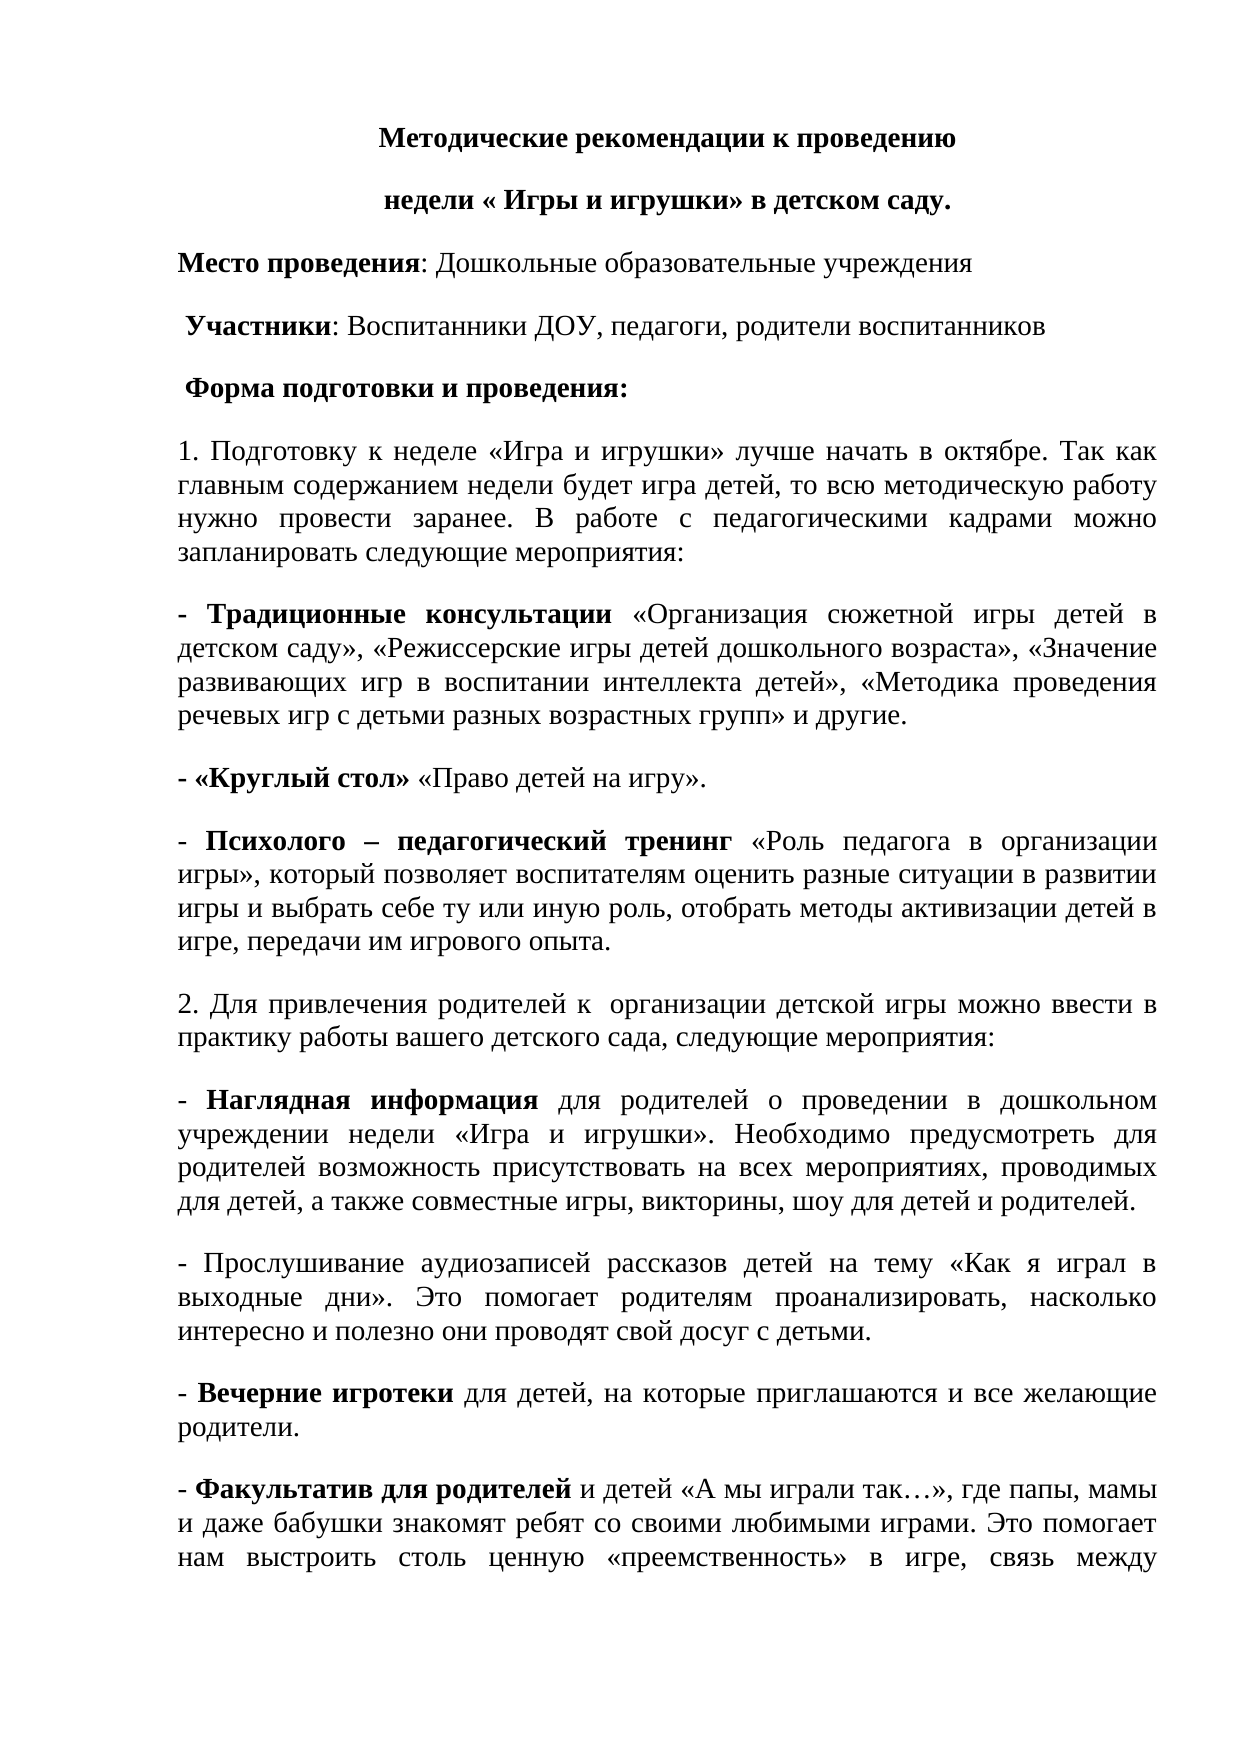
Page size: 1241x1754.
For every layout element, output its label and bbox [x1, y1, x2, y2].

table_header [176, 118, 1159, 1574]
